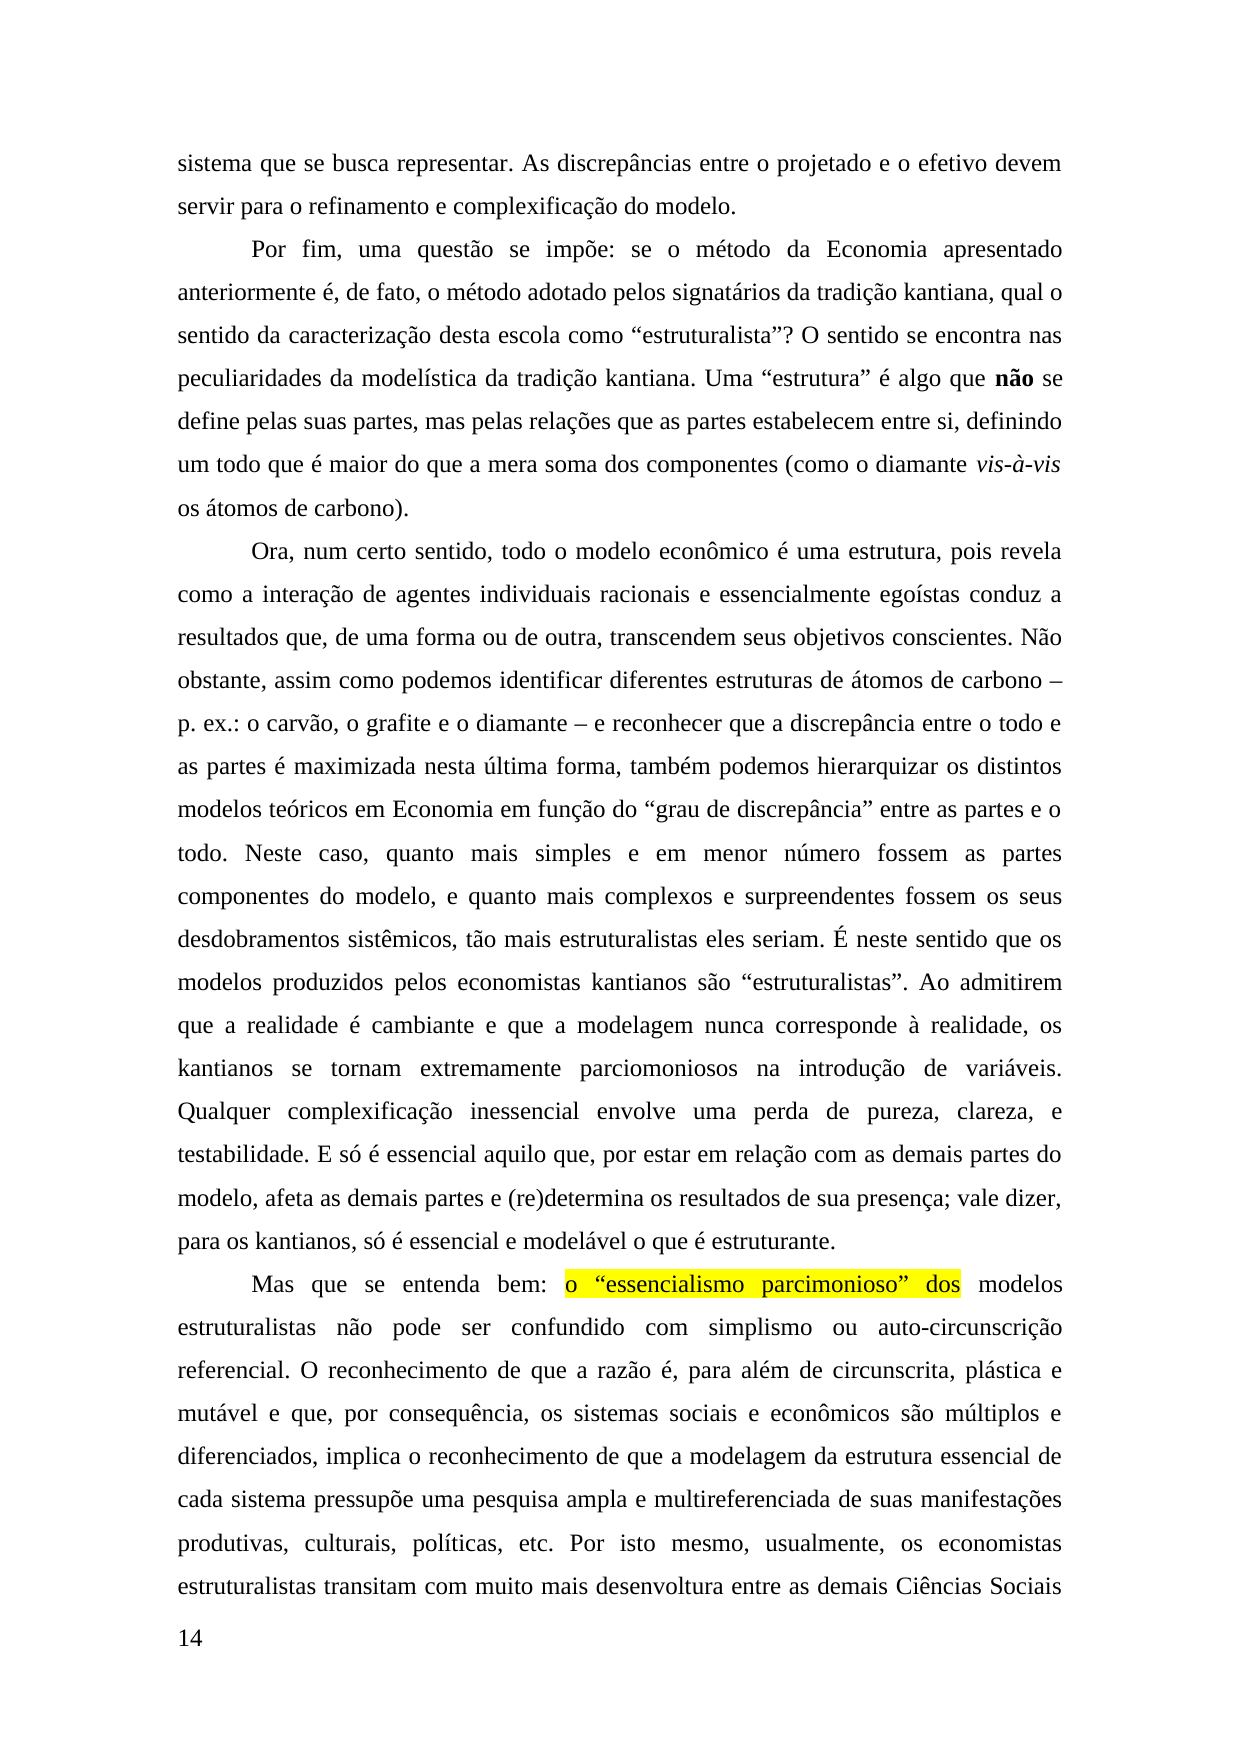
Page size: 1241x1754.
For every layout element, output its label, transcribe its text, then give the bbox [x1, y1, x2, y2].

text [177, 1269, 1063, 1599]
text Ora, num certo sentido, todo o modelo econômico é uma estrutura, pois revela como a interação de agentes individuais racionais e essencialmente egoístas conduz a resultados que, de uma forma ou de outra, transcendem seus objetivos conscientes. Não obstante, assim como podemos identificar diferentes estruturas de átomos de carbono – p. ex.: o carvão, o grafite e o diamante – e reconhecer que a discrepância entre o todo e as partes é maximizada nesta última forma, também podemos hierarquizar os distintos modelos teóricos em Economia em função do “grau de discrepância” entre as partes e o todo. Neste caso, quanto mais simples e em menor número fossem as partes componentes do modelo, e quanto mais complexos e surpreendentes fossem os seus desdobramentos sistêmicos, tão mais estruturalistas eles seriam. É neste sentido que os modelos produzidos pelos economistas kantianos são “estruturalistas”. Ao admitirem que a realidade é cambiante e que a modelagem nunca corresponde à realidade, os kantianos se tornam extremamente parciomoniosos na introdução de variáveis. Qualquer complexificação inessencial envolve uma perda de pureza, clareza, e testabilidade. E só é essencial aquilo que, por estar em relação com as demais partes do modelo, afeta as demais partes e (re)determina os resultados de sua presença; vale dizer, para os kantianos, só é essencial e modelável o que é estruturante. [177, 536, 1063, 1254]
text Mas o fato de que devamos partir da “realidade” não significa que possamos fazê-lo. Basta ler o rol de agentes econômicos listados acima para que fique claro que a realidade só se apresenta para nós como uma construção mental. Como escapar deste imbróglio kantiano? Limitando os objetos-agentes a serem observados ao mínimo essencial e colocando o resultado deste processo de observação-construção imediatamente em teste. Que tipo de teste? O teste proposto no método da Economia apresentado na primeira seção deste capítulo: dados os fins e racionalidades observados-imputados aos agentes econômicos relevantes, constrói-se um modelo proto-ficcional em que estes últimos são postos em interação. Os desdobramentos lógico-teóricos extraídos deste modelo são confrontados com a dinâmica concreta do sistema que se busca representar. As discrepâncias entre o projetado e o efetivo devem servir para o refinamento e complexificação do modelo. [177, 148, 1063, 219]
text Por fim, uma questão se impõe: se o método da Economia apresentado anteriormente é, de fato, o método adotado pelos signatários da tradição kantiana, qual o sentido da caracterização desta escola como “estruturalista”? O sentido se encontra nas peculiaridades da modelística da tradição kantiana. Uma “estrutura” é algo que não se define pelas suas partes, mas pelas relações que as partes estabelecem entre si, definindo um todo que é maior do que a mera soma dos componentes (como o diamante vis-à-vis os átomos de carbono). [177, 234, 1063, 521]
